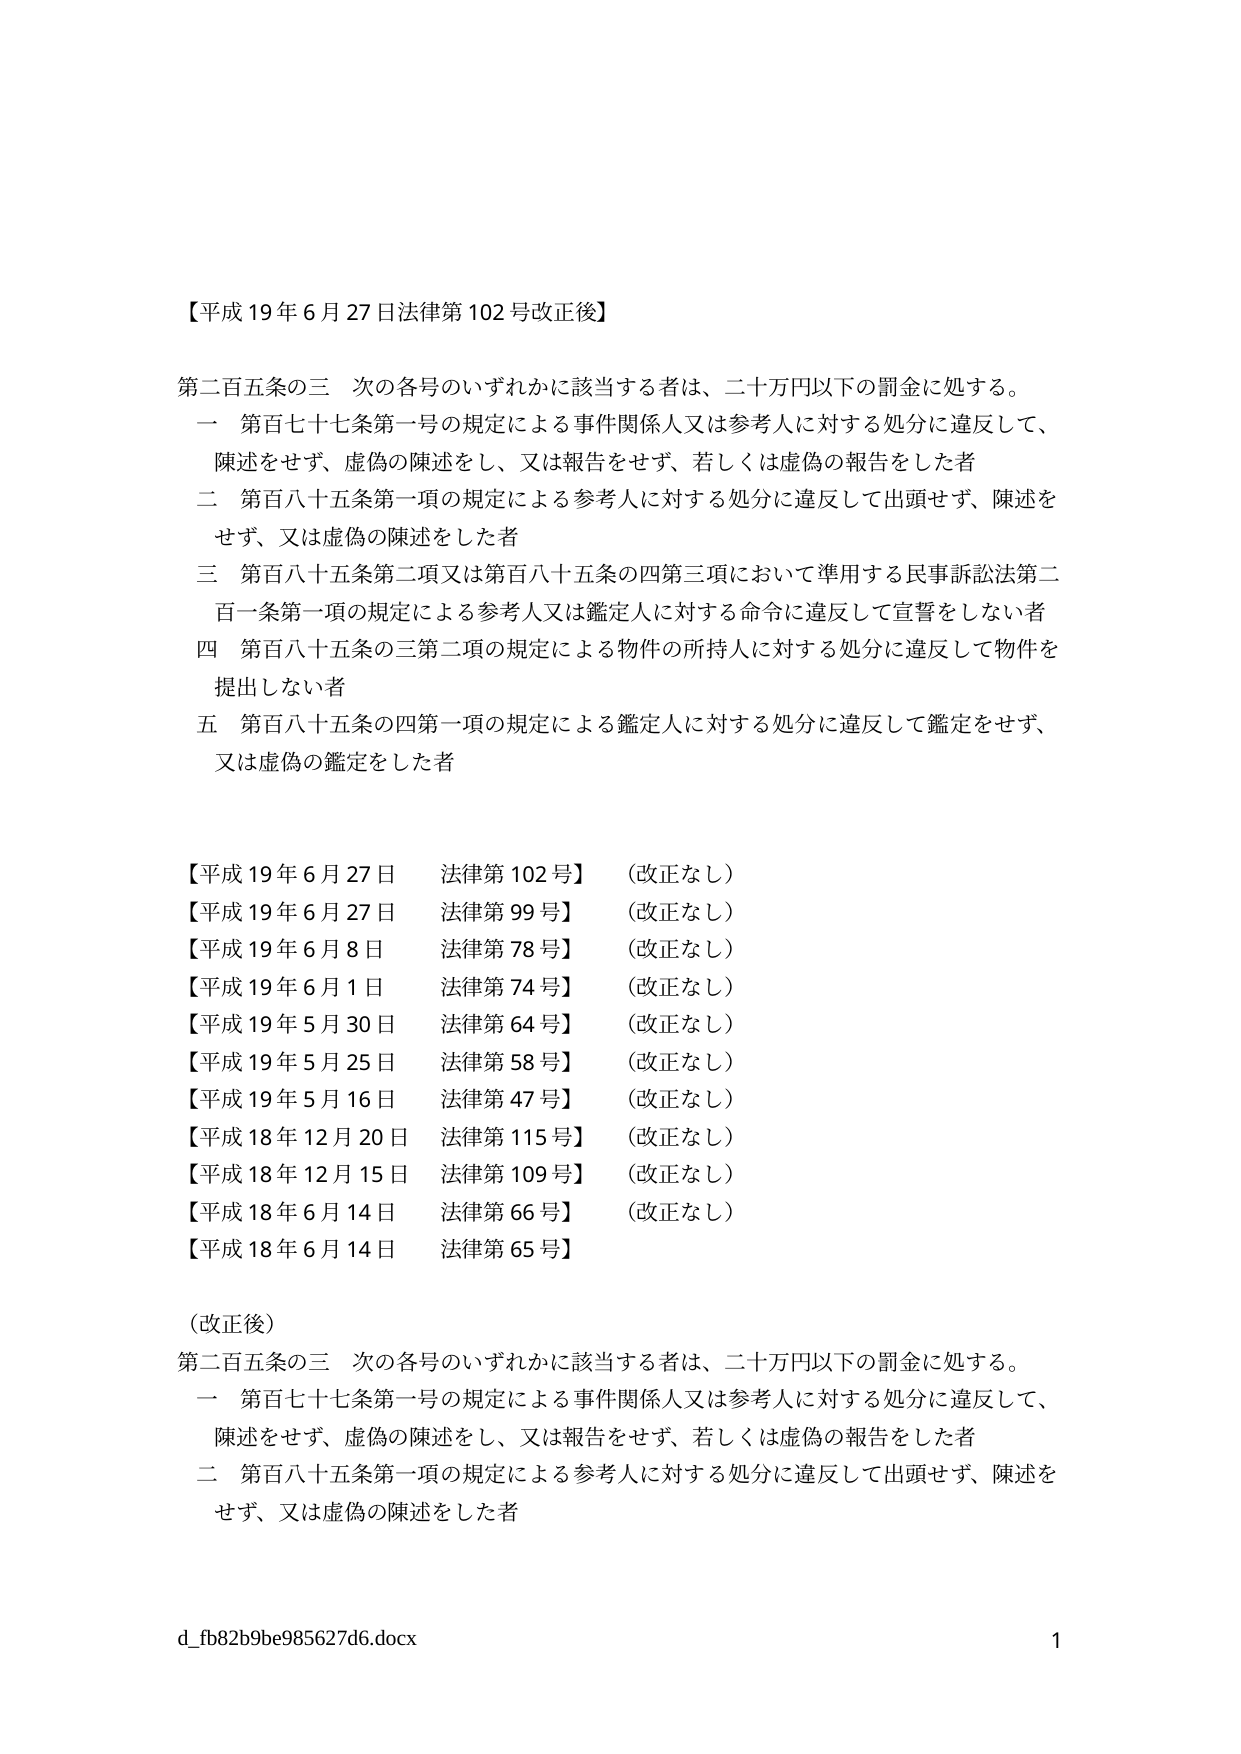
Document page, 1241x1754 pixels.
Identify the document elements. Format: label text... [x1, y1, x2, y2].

text 【平成19年6月27日 法律第99号】 （改正なし） [177, 892, 1063, 929]
text 三 第百八十五条第二項又は第百八十五条の四第三項において準用する民事訴訟法第二百一条第一項の規定による参考人又は鑑定人に対する命令に違反して宣誓をしない者 [196, 554, 1063, 629]
text 【平成19年6月27日 法律第102号】 （改正なし） [177, 854, 1063, 892]
text 一 第百七十七条第一号の規定による事件関係人又は参考人に対する処分に違反して、陳述をせず、虚偽の陳述をし、又は報告をせず、若しくは虚偽の報告をした者 [196, 1379, 1063, 1454]
text 【平成18年6月14日 法律第66号】 （改正なし） [177, 1192, 1063, 1229]
text 二 第百八十五条第一項の規定による参考人に対する処分に違反して出頭せず、陳述をせず、又は虚偽の陳述をした者 [196, 479, 1063, 554]
text 二 第百八十五条第一項の規定による参考人に対する処分に違反して出頭せず、陳述をせず、又は虚偽の陳述をした者 [196, 1454, 1063, 1529]
text 【平成18年12月20日 法律第115号】 （改正なし） [177, 1117, 1063, 1154]
text 【平成19年5月25日 法律第58号】 （改正なし） [177, 1042, 1063, 1079]
text 【平成19年6月1日 法律第74号】 （改正なし） [177, 967, 1063, 1004]
text 四 第百八十五条の三第二項の規定による物件の所持人に対する処分に違反して物件を提出しない者 [196, 629, 1063, 704]
text 第二百五条の三 次の各号のいずれかに該当する者は、二十万円以下の罰金に処する。 [177, 1342, 1063, 1379]
text 【平成18年6月14日 法律第65号】 [177, 1229, 1063, 1267]
text 一 第百七十七条第一号の規定による事件関係人又は参考人に対する処分に違反して、陳述をせず、虚偽の陳述をし、又は報告をせず、若しくは虚偽の報告をした者 [196, 404, 1063, 479]
text 【平成19年6月8日 法律第78号】 （改正なし） [177, 929, 1063, 967]
text 第二百五条の三 次の各号のいずれかに該当する者は、二十万円以下の罰金に処する。 [177, 367, 1063, 404]
text 【平成19年5月30日 法律第64号】 （改正なし） [177, 1004, 1063, 1042]
text 【平成19年5月16日 法律第47号】 （改正なし） [177, 1079, 1063, 1117]
text 五 第百八十五条の四第一項の規定による鑑定人に対する処分に違反して鑑定をせず、又は虚偽の鑑定をした者 [196, 704, 1063, 779]
text 【平成18年12月15日 法律第109号】 （改正なし） [177, 1154, 1063, 1192]
text 【平成19年6月27日法律第102号改正後】 [177, 292, 1063, 329]
text （改正後） [177, 1304, 1063, 1342]
